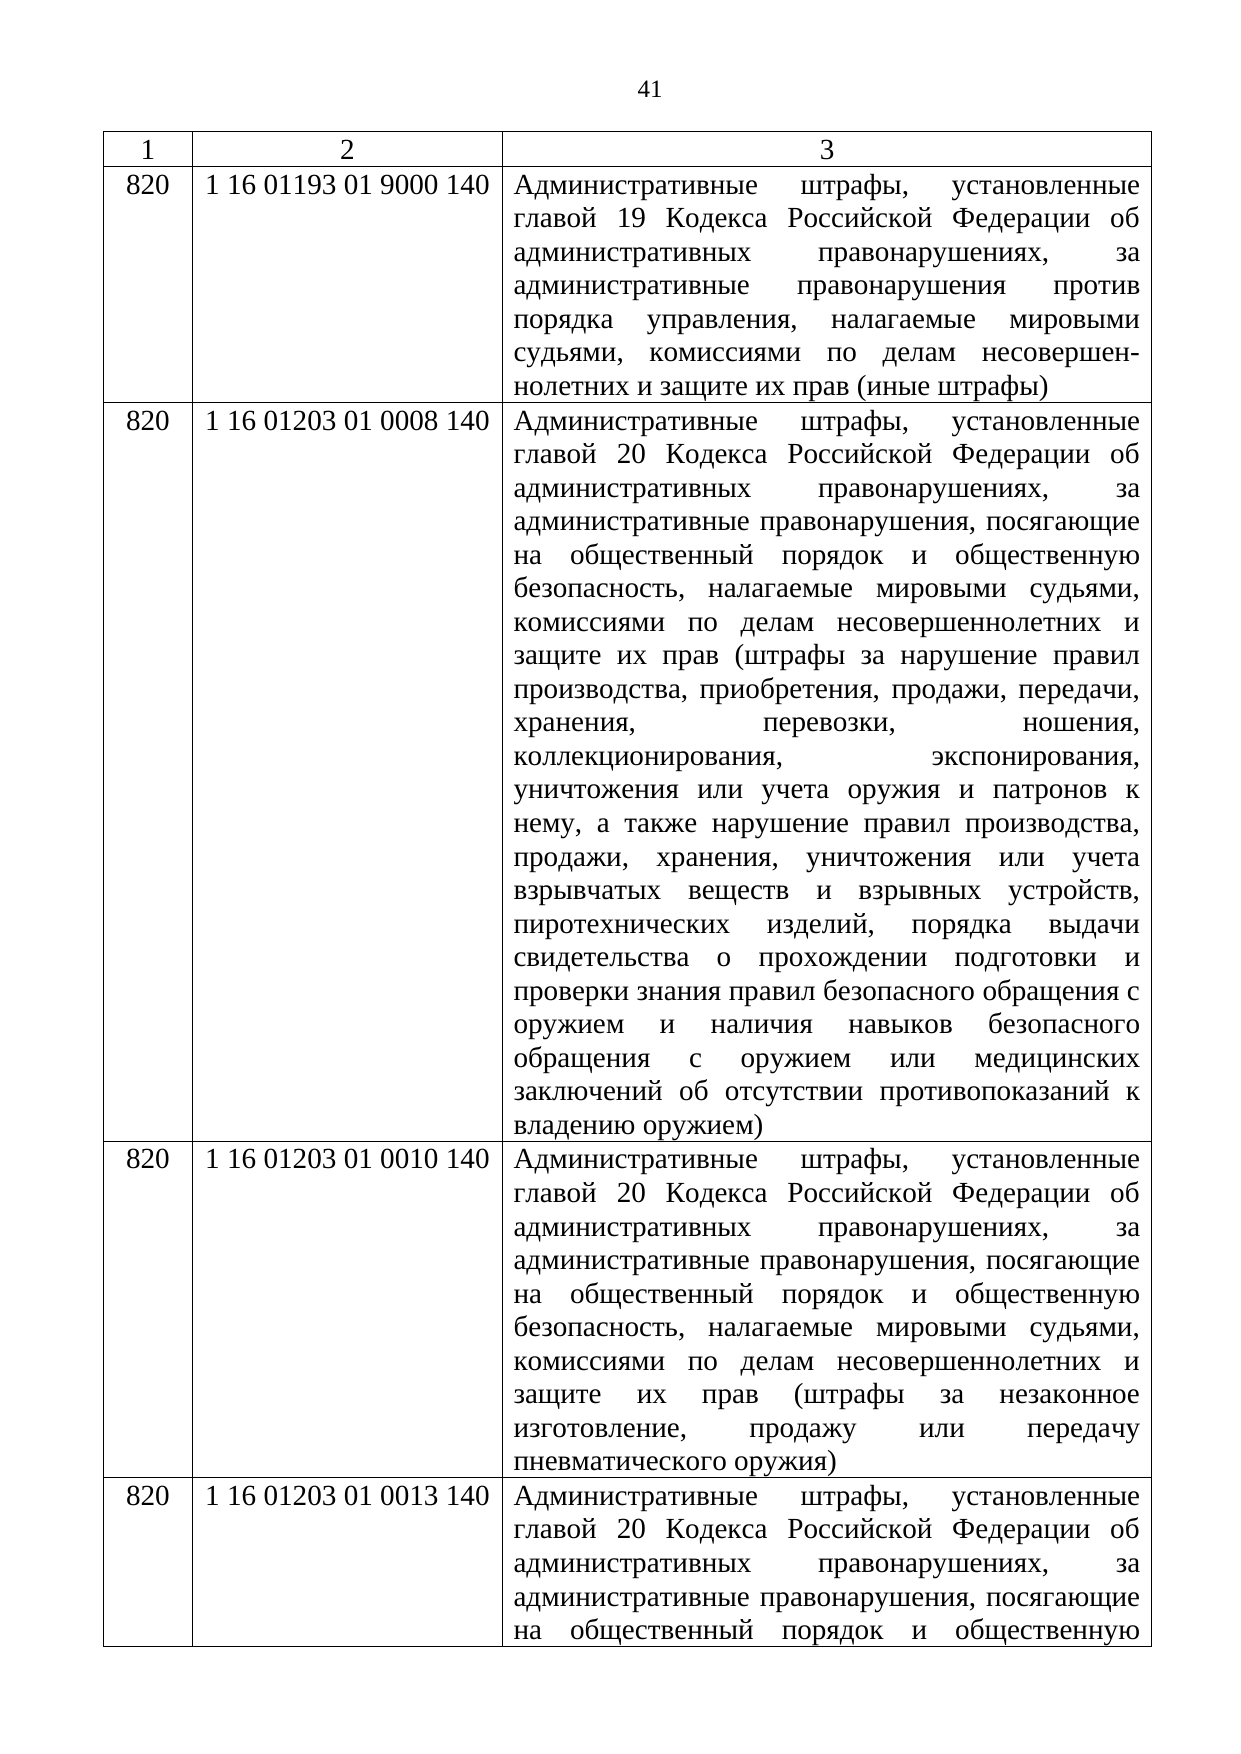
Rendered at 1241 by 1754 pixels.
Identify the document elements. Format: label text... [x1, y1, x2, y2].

table_header 3 [503, 132, 1151, 166]
table_cell 820 [104, 1142, 192, 1477]
table_cell 820 [104, 167, 192, 402]
table_cell 820 [104, 1478, 192, 1646]
table_cell 820 [104, 403, 192, 1141]
table_cell 1 16 01203 01 0013 140 [193, 1478, 502, 1646]
table_header 2 [193, 132, 502, 166]
table_cell 1 16 01193 01 9000 140 [193, 167, 502, 402]
table_cell 1 16 01203 01 0008 140 [193, 403, 502, 1141]
table_cell Административные штрафы, установленные главой 20 Кодекса Российской Федерации об административных правонарушениях, за административные правонарушения, посягающие на общественный порядок и общественную безопасность, налагаемые мировыми судьями, комиссиями по делам несовершеннолетних и защите их прав (штрафы за нарушение правил производства, приобретения, продажи, передачи, хранения, перевозки, ношения, коллекционирования, экспонирования, уничтожения или учета оружия и патронов к нему, а также нарушение правил производства, продажи, хранения, уничтожения или учета взрывчатых веществ и взрывных устройств, пиротехнических изделий, порядка выдачи свидетельства о прохождении подготовки и проверки знания правил безопасного обращения с оружием и наличия навыков безопасного обращения с оружием или медицинских заключений об отсутствии противопоказаний к владению оружием) [503, 403, 1151, 1141]
table_cell Административные штрафы, установленные главой 20 Кодекса Российской Федерации об административных правонарушениях, за административные правонарушения, посягающие на общественный порядок и общественную безопасность, налагаемые мировыми судьями, комиссиями по делам несовершеннолетних и защите их прав (штрафы за незаконное изготовление, продажу или передачу пневматического оружия) [503, 1142, 1151, 1477]
table_cell Административные штрафы, установленные главой 19 Кодекса Российской Федерации об административных правонарушениях, за административные правонарушения против порядка управления, налагаемые мировыми судьями, комиссиями по делам несовершен-нолетних и защите их прав (иные штрафы) [503, 167, 1151, 402]
table_header 1 [104, 132, 192, 166]
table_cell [503, 1478, 1151, 1646]
table_cell 1 16 01203 01 0010 140 [193, 1142, 502, 1477]
